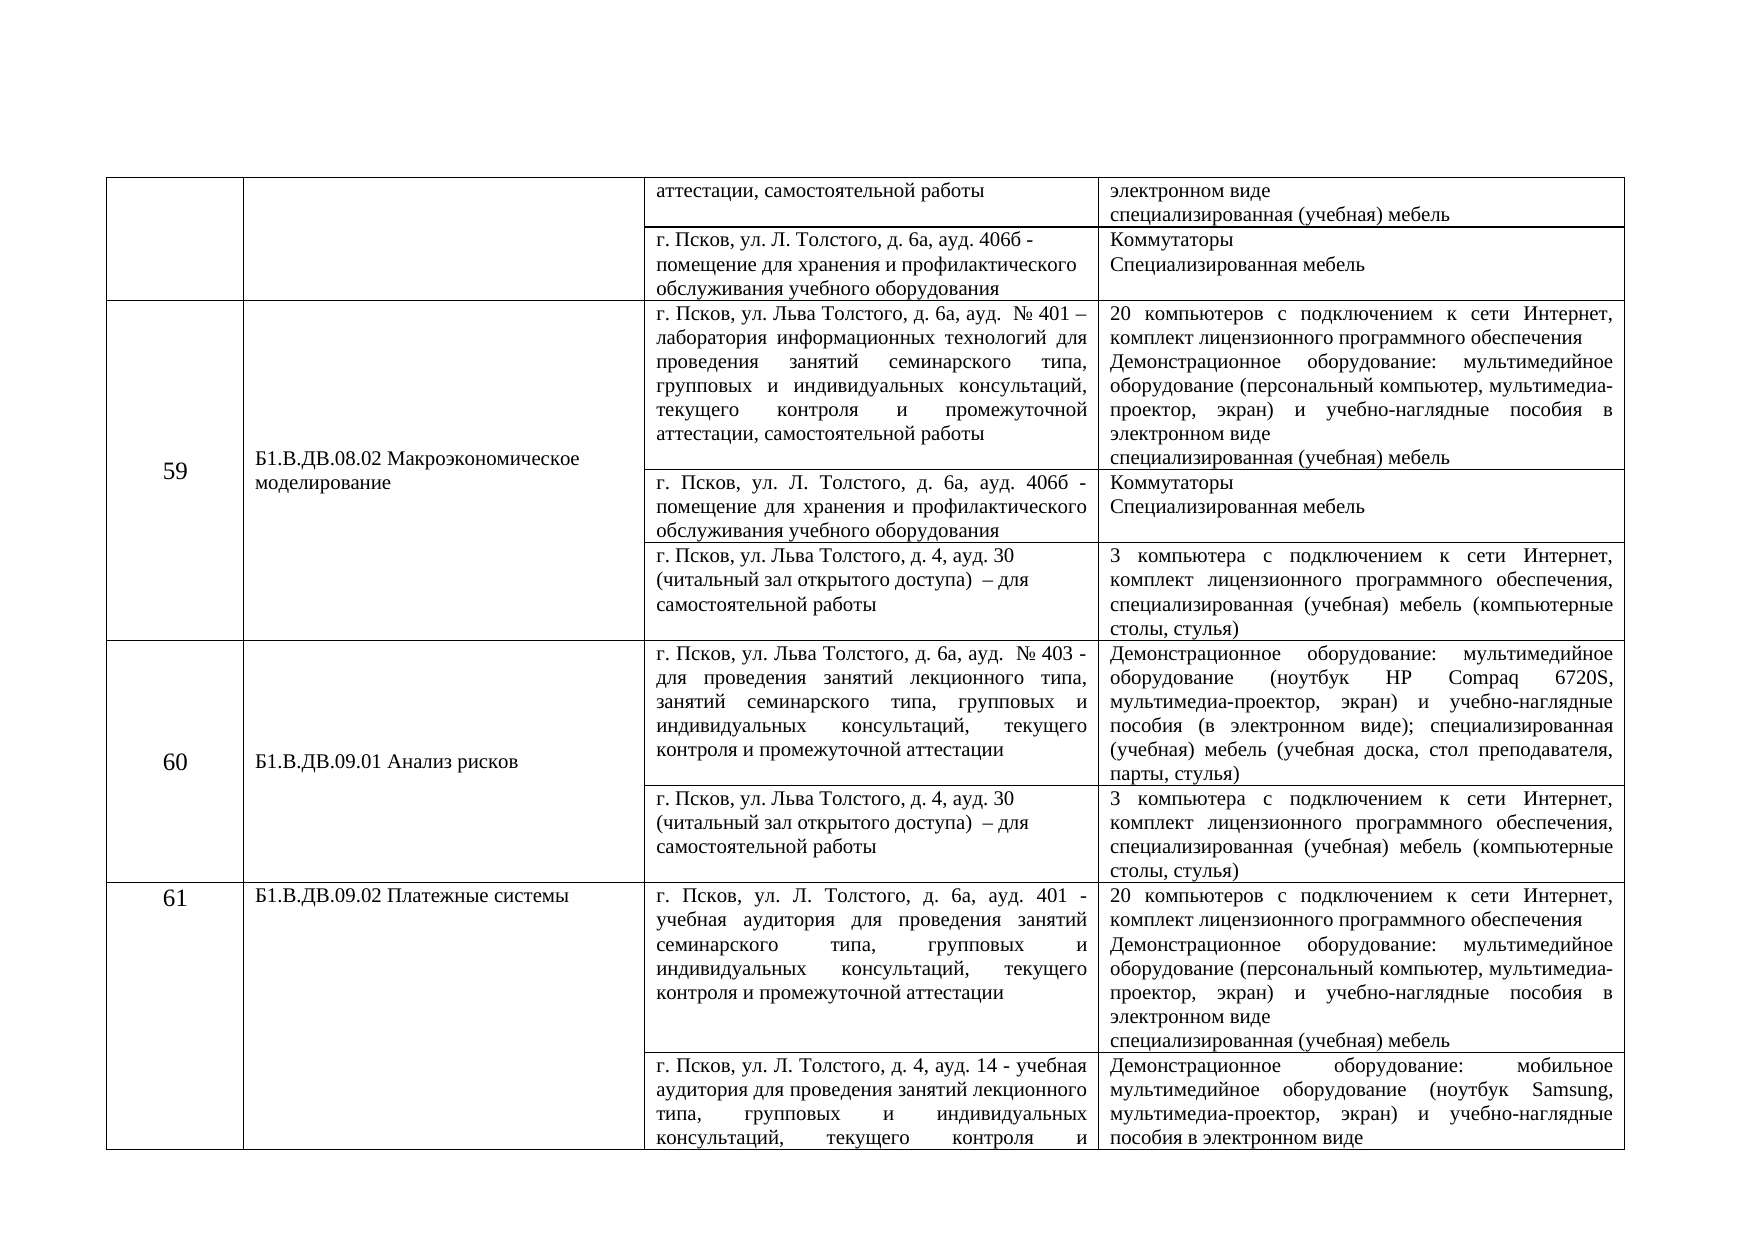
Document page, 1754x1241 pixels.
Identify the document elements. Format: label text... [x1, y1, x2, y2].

table_cell г. Псков, ул. Льва Толстого, д. 4, ауд. 30 (читальный зал открытого доступа) – для самостоятельной работы [645, 543, 1098, 639]
table_cell 61 [107, 883, 243, 1149]
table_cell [645, 1053, 1098, 1149]
table_cell г. Псков, ул. Льва Толстого, д. 6а, ауд. № 403 - для проведения занятий лекционного типа, занятий семинарского типа, групповых и индивидуальных консультаций, текущего контроля и промежуточной аттестации [645, 641, 1098, 785]
table_cell г. Псков, ул. Л. Толстого, д. 6а, ауд. 406б - помещение для хранения и профилактического обслуживания учебного оборудования [645, 228, 1098, 299]
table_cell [1099, 1053, 1624, 1149]
table_cell Коммутаторы Специализированная мебель [1099, 228, 1624, 299]
table_cell г. Псков, ул. Льва Толстого, д. 4, ауд. 30 (читальный зал открытого доступа) – для самостоятельной работы [645, 786, 1098, 882]
table_cell Коммутаторы Специализированная мебель [1099, 470, 1624, 542]
table_cell г. Псков, ул. Л. Толстого, д. 6а, ауд. 401 - учебная аудитория для проведения занятий семинарского типа, групповых и индивидуальных консультаций, текущего контроля и промежуточной аттестации [645, 883, 1098, 1052]
table_cell 58 [107, 178, 243, 299]
table_cell Б1.В.ДВ.09.01 Анализ рисков [244, 641, 644, 882]
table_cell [1099, 178, 1624, 226]
table_cell Демонстрационное оборудование: мультимедийное оборудование (ноутбук HP Compaq 6720S, мультимедиа-проектор, экран) и учебно-наглядные пособия (в электронном виде); специализированная (учебная) мебель (учебная доска, стол преподавателя, парты, стулья) [1099, 641, 1624, 785]
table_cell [244, 178, 644, 299]
table_cell Б1.В.ДВ.08.02 Макроэкономическое моделирование [244, 301, 644, 639]
table_cell 59 [107, 301, 243, 639]
table_cell г. Псков, ул. Л. Толстого, д. 6а, ауд. 406б - помещение для хранения и профилактического обслуживания учебного оборудования [645, 470, 1098, 542]
table_cell Б1.В.ДВ.09.02 Платежные системы [244, 883, 644, 1149]
table_cell 60 [107, 641, 243, 882]
